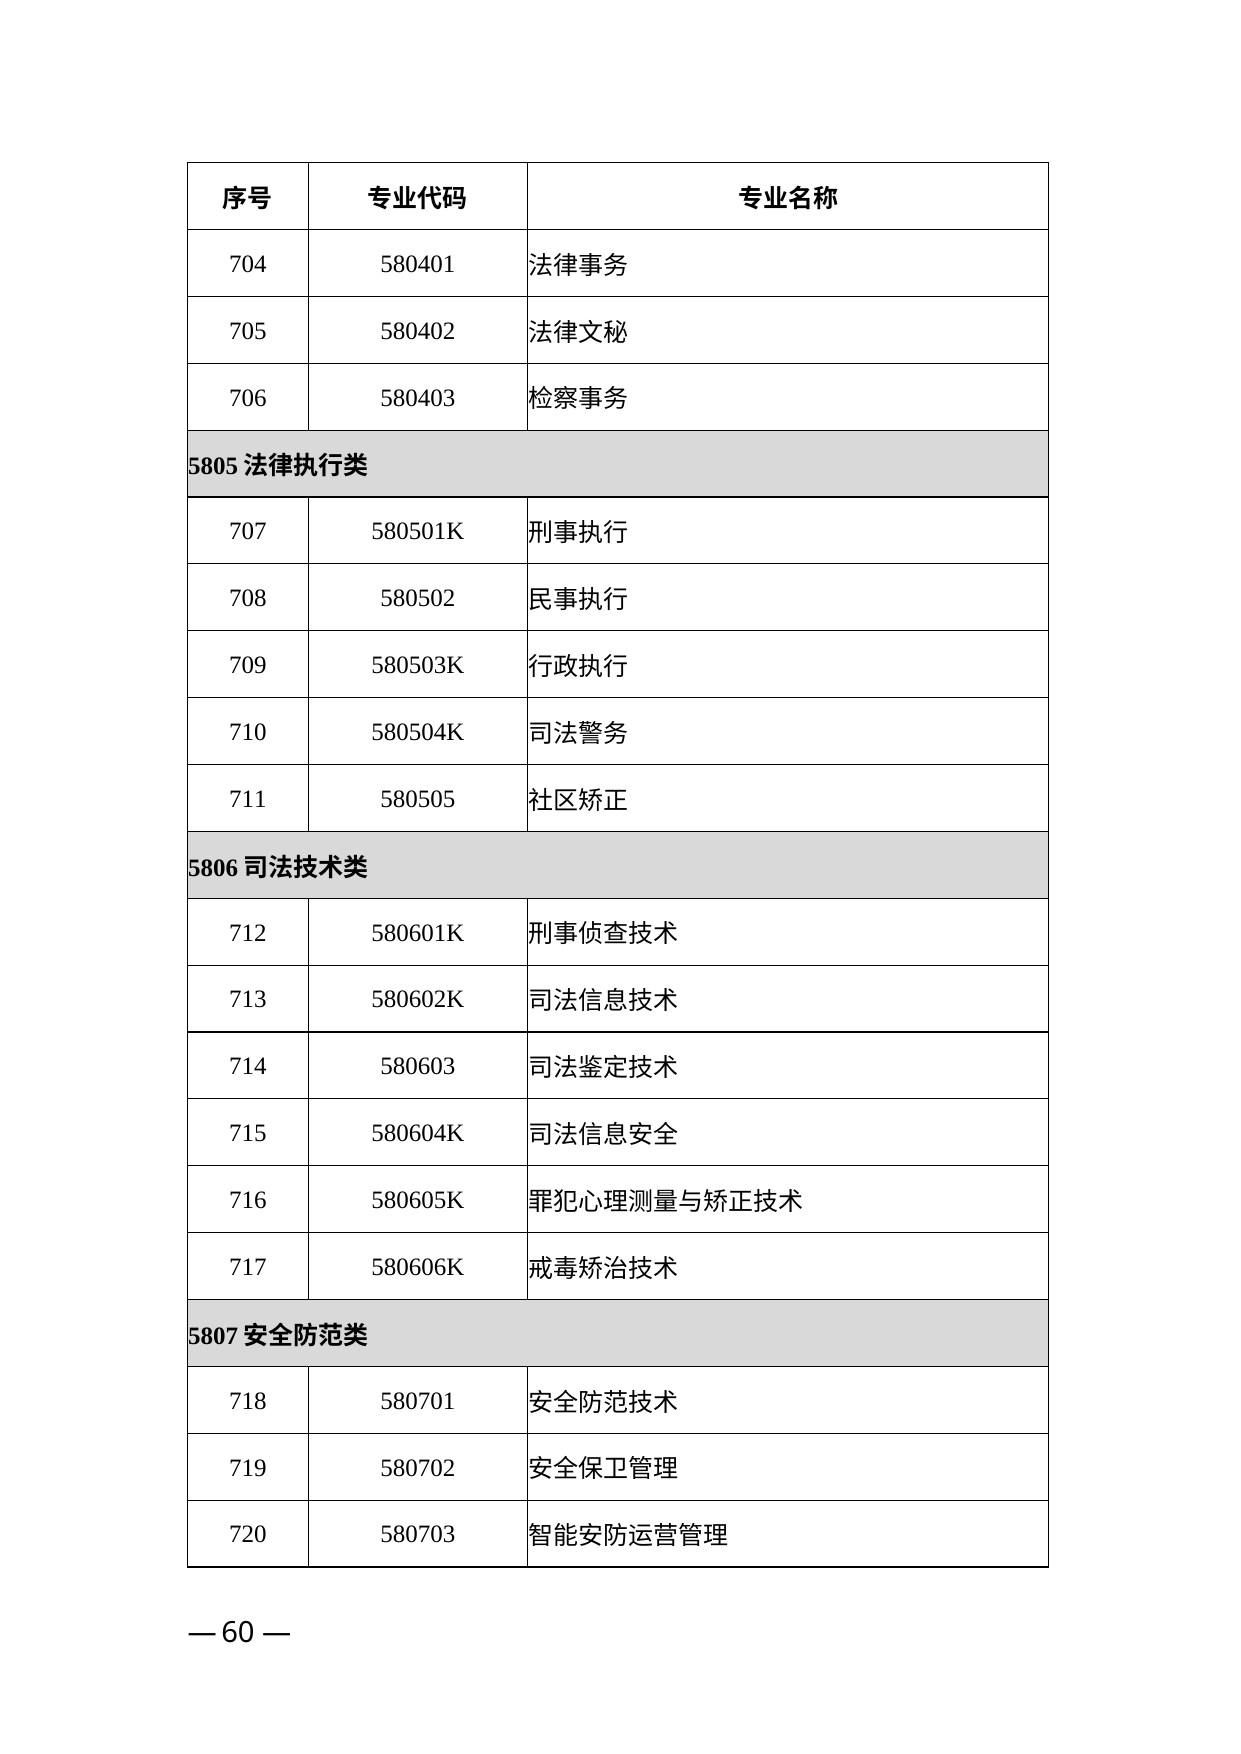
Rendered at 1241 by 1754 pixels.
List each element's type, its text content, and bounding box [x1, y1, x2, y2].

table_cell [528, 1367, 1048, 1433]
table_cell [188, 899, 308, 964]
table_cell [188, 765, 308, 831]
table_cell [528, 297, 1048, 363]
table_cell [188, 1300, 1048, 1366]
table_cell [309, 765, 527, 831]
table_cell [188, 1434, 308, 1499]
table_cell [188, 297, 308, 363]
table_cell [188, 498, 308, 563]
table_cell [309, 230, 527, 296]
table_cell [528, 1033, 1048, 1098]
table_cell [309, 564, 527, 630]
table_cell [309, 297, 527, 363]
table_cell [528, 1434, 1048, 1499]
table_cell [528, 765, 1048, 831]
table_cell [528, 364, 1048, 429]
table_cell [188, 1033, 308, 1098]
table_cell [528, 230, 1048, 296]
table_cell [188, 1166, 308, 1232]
table_header 专业名称 [528, 163, 1048, 229]
table_header 专业代码 [309, 163, 527, 229]
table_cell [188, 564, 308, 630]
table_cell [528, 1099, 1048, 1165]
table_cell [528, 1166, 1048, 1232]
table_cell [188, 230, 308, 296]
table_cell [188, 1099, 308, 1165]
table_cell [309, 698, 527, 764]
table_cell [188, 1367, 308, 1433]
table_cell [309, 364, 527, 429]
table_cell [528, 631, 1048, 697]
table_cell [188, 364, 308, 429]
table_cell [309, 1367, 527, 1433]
table_header 序号 [188, 163, 308, 229]
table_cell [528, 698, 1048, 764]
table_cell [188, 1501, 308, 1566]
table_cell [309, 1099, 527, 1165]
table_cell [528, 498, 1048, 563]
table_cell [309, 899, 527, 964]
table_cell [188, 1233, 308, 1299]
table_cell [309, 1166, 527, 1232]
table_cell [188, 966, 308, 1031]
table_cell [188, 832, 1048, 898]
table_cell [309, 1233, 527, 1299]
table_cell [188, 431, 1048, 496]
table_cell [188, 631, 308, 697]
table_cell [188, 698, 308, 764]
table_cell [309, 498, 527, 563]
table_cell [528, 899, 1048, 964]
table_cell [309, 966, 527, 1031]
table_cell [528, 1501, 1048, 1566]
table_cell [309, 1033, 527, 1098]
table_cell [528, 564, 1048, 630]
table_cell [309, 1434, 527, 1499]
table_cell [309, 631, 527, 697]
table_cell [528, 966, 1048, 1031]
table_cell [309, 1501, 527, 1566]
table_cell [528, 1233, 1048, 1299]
